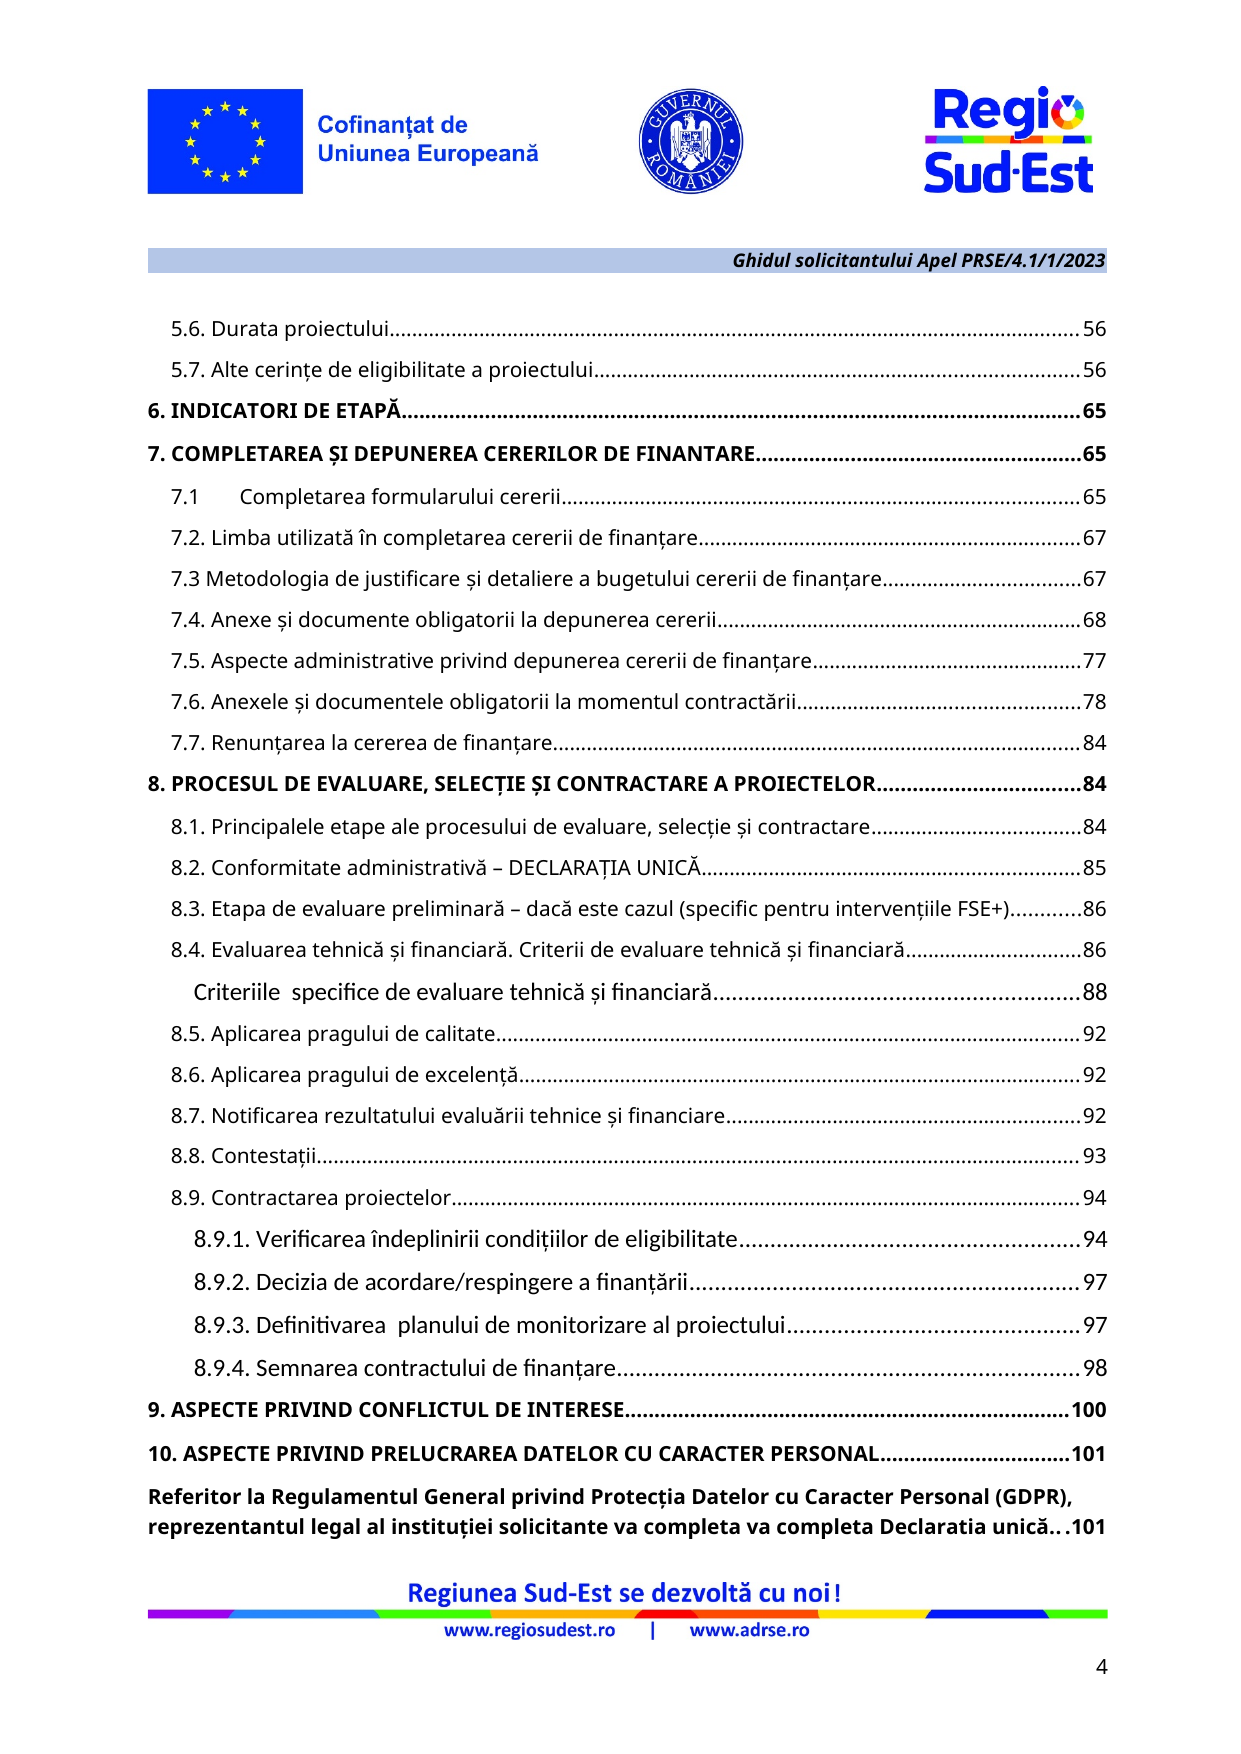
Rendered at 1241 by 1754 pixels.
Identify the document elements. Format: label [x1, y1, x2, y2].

picture [147, 1582, 1108, 1640]
picture [147, 86, 1093, 195]
